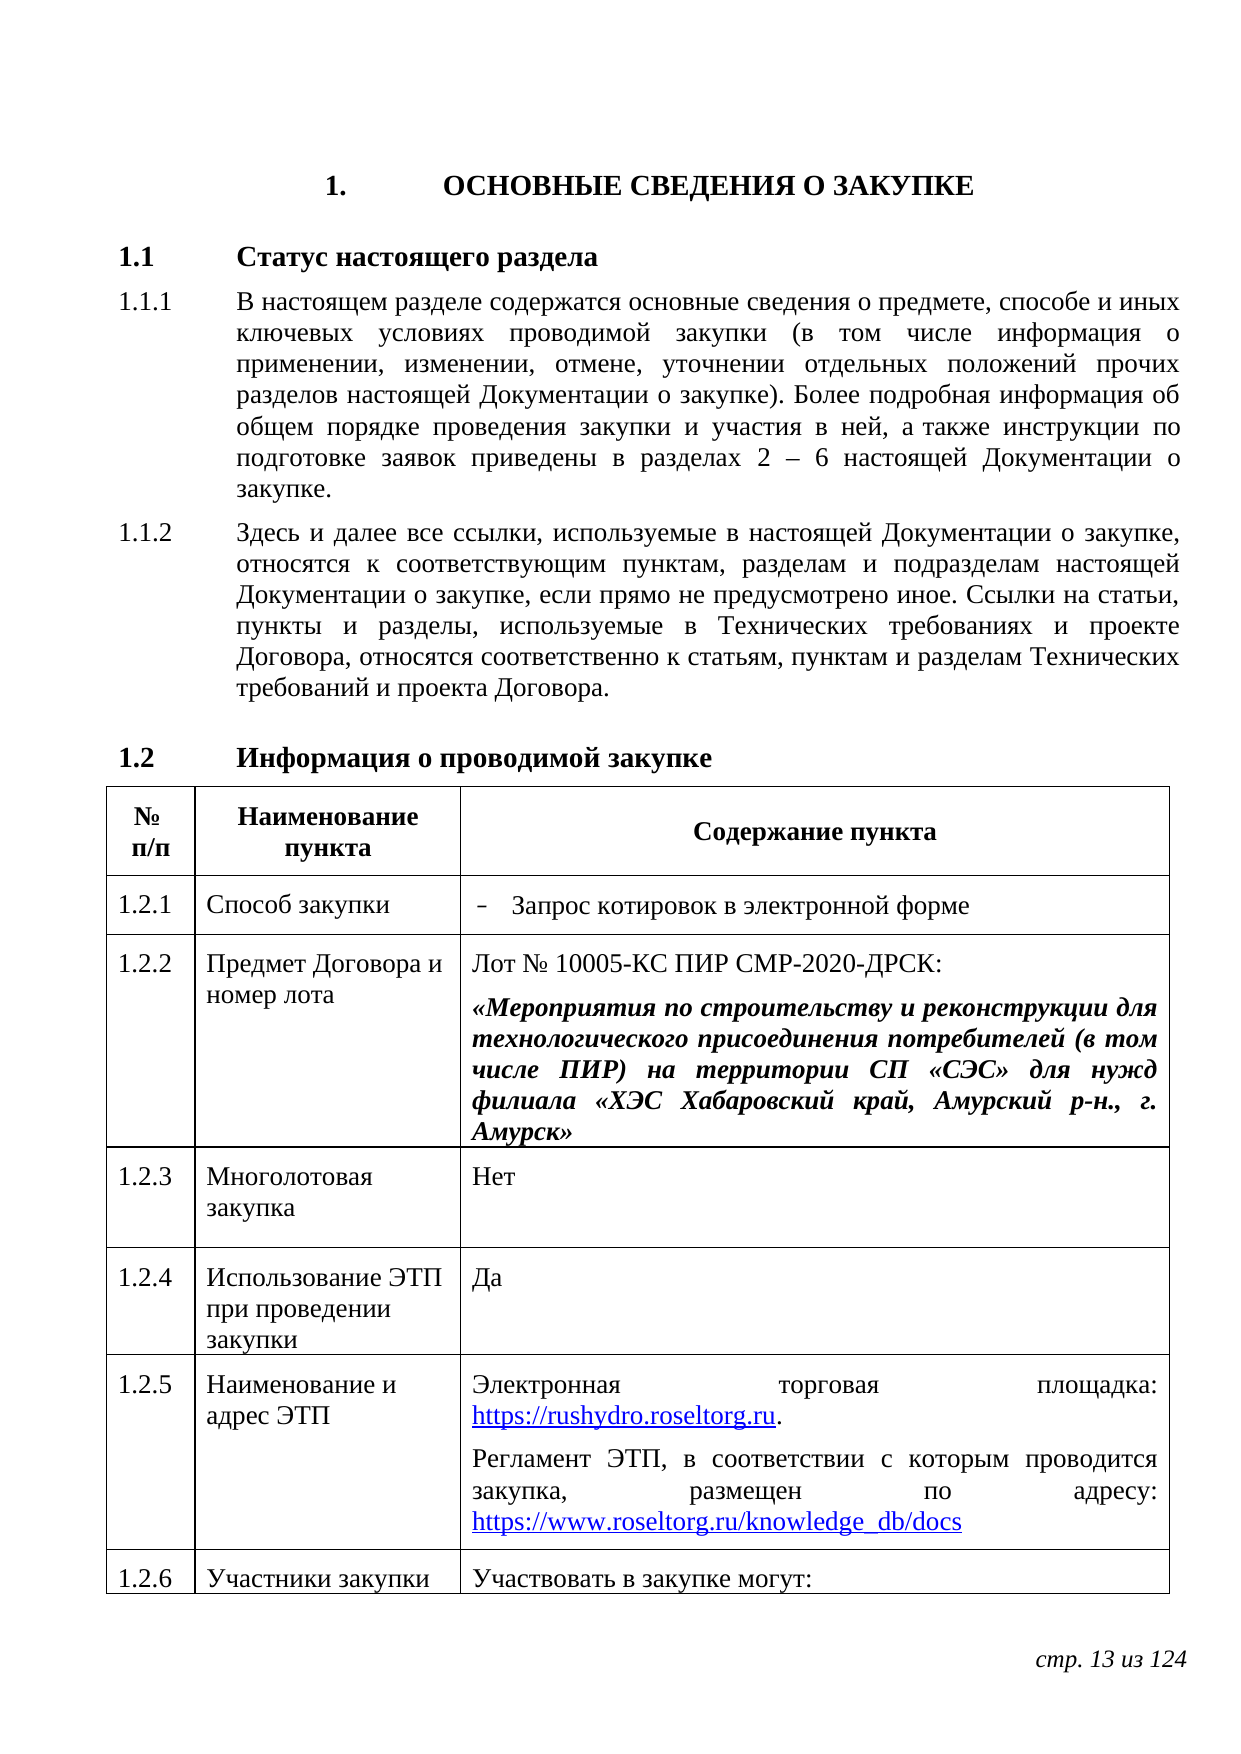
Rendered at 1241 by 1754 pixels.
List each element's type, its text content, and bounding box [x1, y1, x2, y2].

table_cell [107, 935, 194, 1146]
table_cell [107, 1355, 194, 1548]
table_header Содержание пункта [461, 787, 1169, 874]
table_cell Предмет Договора и номер лота [196, 935, 460, 1146]
subtitle Информация о проводимой закупке [118, 740, 1181, 774]
table_cell Да [461, 1248, 1169, 1354]
table_cell [107, 876, 194, 933]
text Здесь и далее все ссылки, используемые в настоящей Документации о закупке, относятся к соответствующим пунктам, разделам и подразделам настоящей Документации о закупке, если прямо не предусмотрено иное. Ссылки на статьи, пункты и разделы, используемые в Технических требованиях и проекте Договора, относятся соответственно к статьям, пунктам и разделам Технических требований и проекта Договора. [118, 516, 1181, 703]
table_cell Электронная торговая площадка: https://rushydro.roseltorg.ru. Регламент ЭТП, в соответствии с которым проводится закупка, размещен по адресу: https://www.roseltorg.ru/knowledge_db/docs [461, 1355, 1169, 1548]
table_cell Нет [461, 1148, 1169, 1247]
list В настоящем разделе содержатся основные сведения о предмете, способе и иных ключевых условиях проводимой закупки (в том числе информация о применении, изменении, отмене, уточнении отдельных положений прочих разделов настоящей Документации о закупке). Более подробная информация об общем порядке проведения закупки и участия в ней, а также инструкции по подготовке заявок приведены в разделах 2 – 6 настоящей Документации о закупке. [118, 285, 1181, 503]
table_header Наименование пункта [196, 787, 460, 874]
table_cell Многолотовая закупка [196, 1148, 460, 1247]
table_cell Наименование и адрес ЭТП [196, 1355, 460, 1548]
subtitle ОСНОВНЫЕ СВЕДЕНИЯ О ЗАКУПКЕ [118, 168, 1181, 202]
table_header № п/п [107, 787, 194, 874]
table_cell Запрос котировок в электронной форме [461, 876, 1169, 933]
table_cell Лот № 10005-КС ПИР СМР-2020-ДРСК: «Мероприятия по строительству и реконструкции для технологического присоединения потребителей (в том числе ПИР) на территории СП «СЭС» для нужд филиала «ХЭС Хабаровский край, Амурский р-н., г. Амурск» [461, 935, 1169, 1146]
table_cell Способ закупки [196, 876, 460, 933]
table_cell [107, 1248, 194, 1354]
table_cell [107, 1148, 194, 1247]
subtitle Статус настоящего раздела [118, 239, 1181, 273]
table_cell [461, 1550, 1169, 1593]
table_cell Использование ЭТП при проведении закупки [196, 1248, 460, 1354]
table_cell [107, 1550, 194, 1593]
table_cell Участники закупки [196, 1550, 460, 1593]
